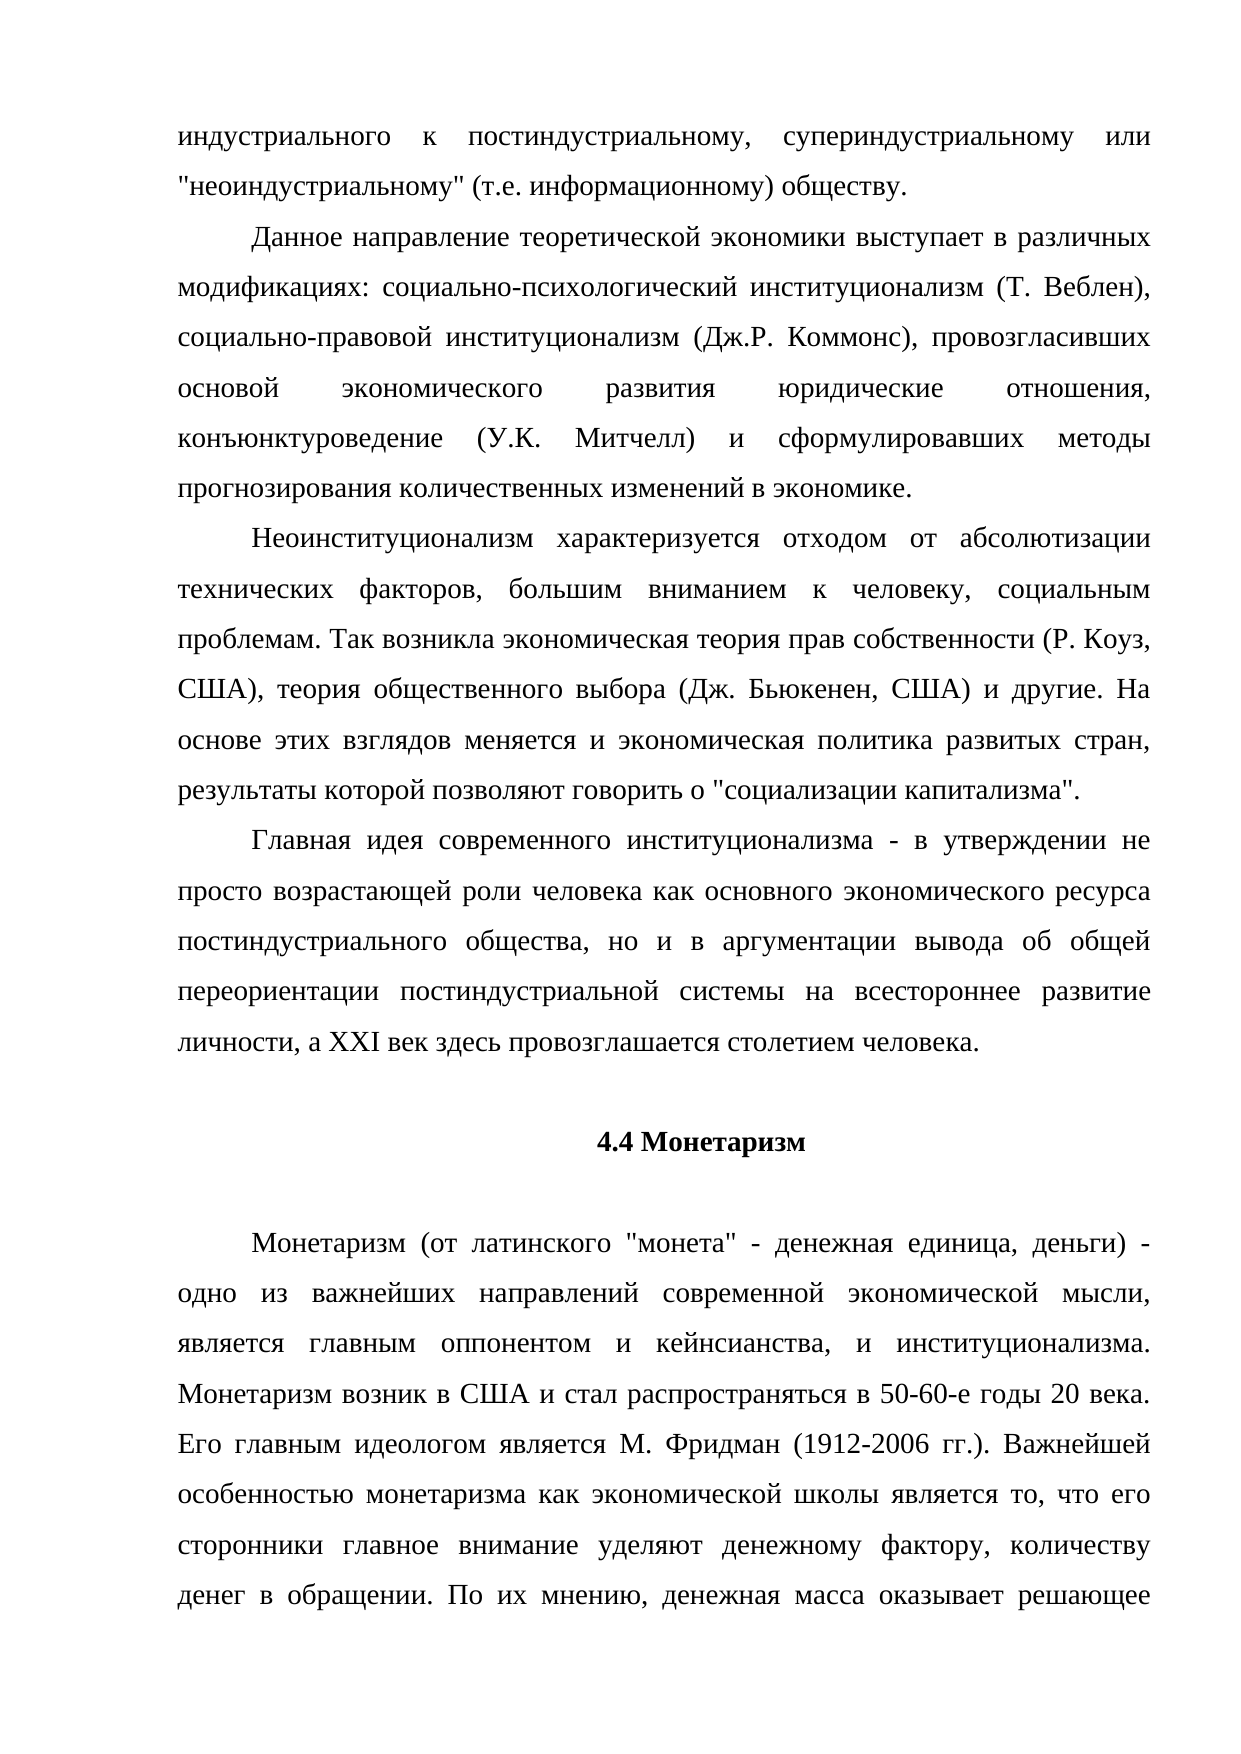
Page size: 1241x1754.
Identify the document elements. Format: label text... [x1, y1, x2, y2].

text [177, 1225, 1152, 1611]
text Данное направление теоретической экономики выступает в различных модификациях: социально-психологический институционализм (Т. Веблен), социально-правовой институционализм (Дж.Р. Коммонс), провозгласивших основой экономического развития юридические отношения, конъюнктуроведение (У.К. Митчелл) и сформулировавших методы прогнозирования количественных изменений в экономике. [177, 219, 1152, 504]
text Неоинституционализм характеризуется отходом от абсолютизации технических факторов, большим вниманием к человеку, социальным проблемам. Так возникла экономическая теория прав собственности (Р. Коуз, США), теория общественного выбора (Дж. Бьюкенен, США) и другие. На основе этих взглядов меняется и экономическая политика развитых стран, результаты которой позволяют говорить о "социализации капитализма". [177, 521, 1152, 806]
text Главная идея современного институционализма - в утверждении не просто возрастающей роли человека как основного экономического ресурса постиндустриального общества, но и в аргументации вывода об общей переориентации постиндустриальной системы на всестороннее развитие личности, а XXI век здесь провозглашается столетием человека. [177, 822, 1152, 1057]
text 4.4 Монетаризм [177, 1124, 1152, 1158]
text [177, 118, 1152, 202]
